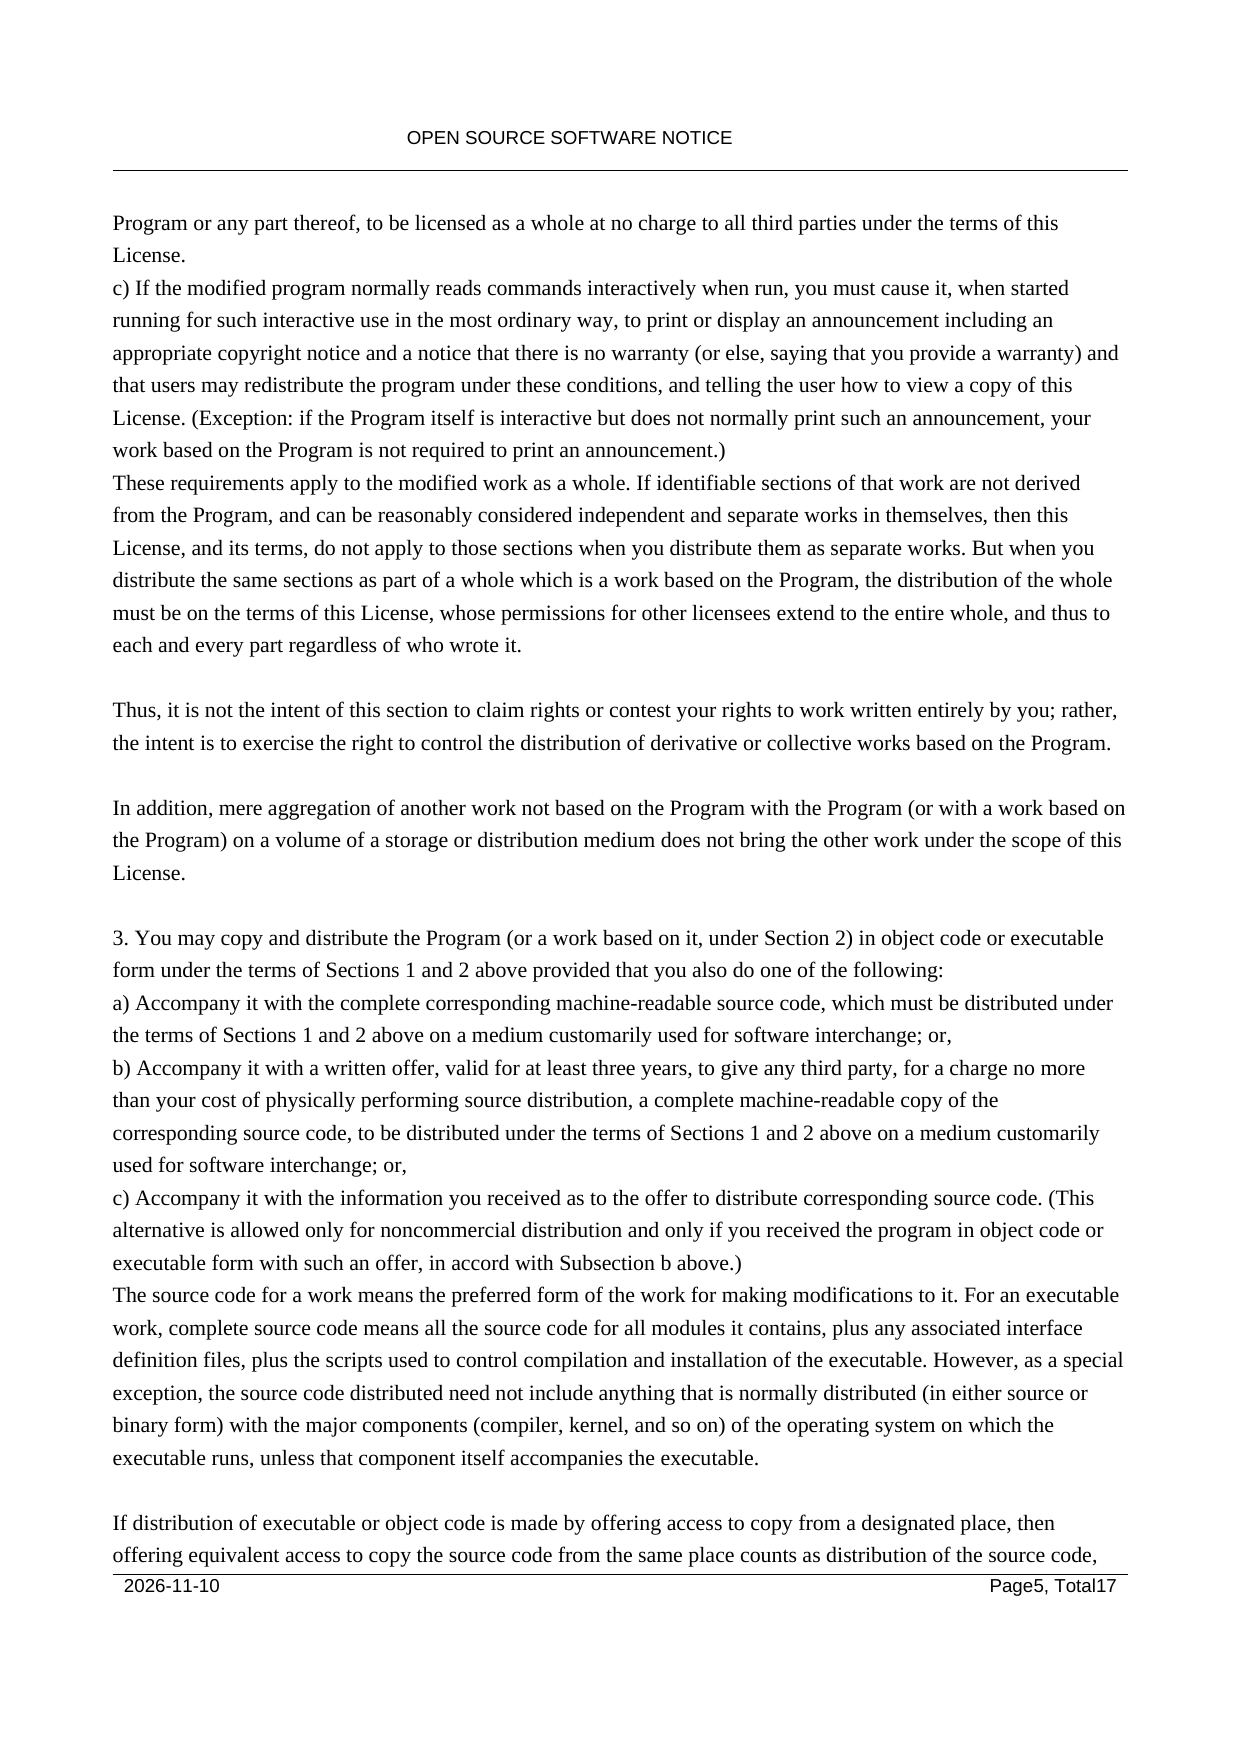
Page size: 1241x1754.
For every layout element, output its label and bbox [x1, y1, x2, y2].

text [112, 206, 1128, 1571]
